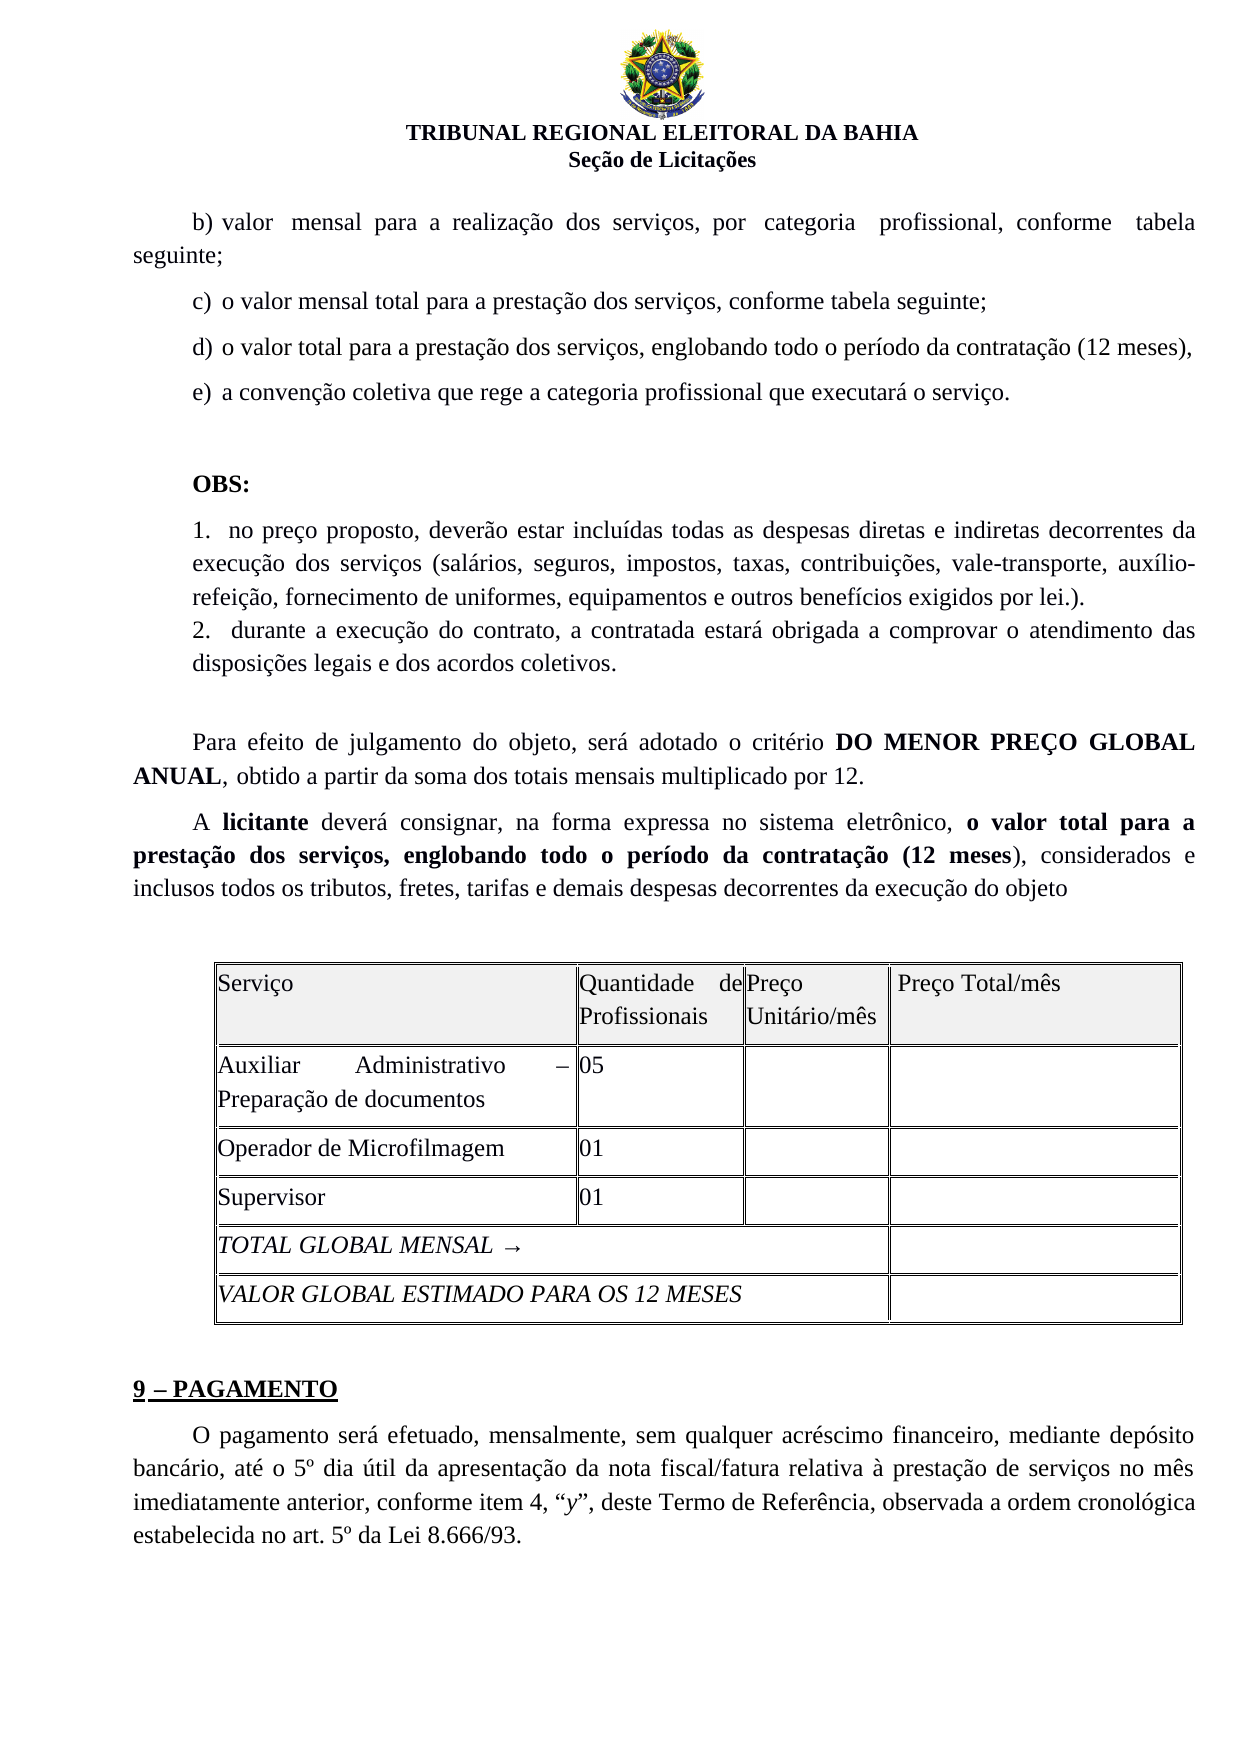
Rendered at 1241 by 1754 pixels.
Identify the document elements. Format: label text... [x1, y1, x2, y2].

table_cell [746, 1129, 888, 1175]
table_header Serviço [217, 965, 577, 1044]
table_cell [746, 1047, 888, 1126]
list valor mensal para a realização dos serviços, por categoria profissional, conforme tabela seguinte; [133, 203, 1196, 270]
table_cell [890, 1126, 1181, 1175]
table_header Preço Total/mês [890, 965, 1180, 1044]
table_cell 01 [579, 1129, 743, 1175]
table_cell 05 [579, 1047, 743, 1126]
table_cell Auxiliar Administrativo – Preparação de documentos [216, 1044, 577, 1126]
list a convenção coletiva que rege a categoria profissional que executará o serviço. [133, 374, 1196, 407]
table_header Quantidade de Profissionais [578, 965, 744, 1044]
table_cell [890, 1224, 1181, 1273]
table_cell Operador de Microfilmagem [216, 1126, 577, 1175]
table_cell VALOR GLOBAL ESTIMADO PARA OS 12 MESES [216, 1273, 889, 1322]
list o valor total para a prestação dos serviços, englobando todo o período da contratação (12 meses), [133, 328, 1196, 362]
table_cell Supervisor [216, 1175, 577, 1224]
text OBS: [192, 466, 1196, 499]
table_cell [890, 1273, 1181, 1322]
list o valor mensal total para a prestação dos serviços, conforme tabela seguinte; [133, 282, 1196, 316]
list durante a execução do contrato, a contratada estará obrigada a comprovar o atendimento das disposições legais e dos acordos coletivos. [192, 612, 1196, 678]
list no preço proposto, deverão estar incluídas todas as despesas diretas e indiretas decorrentes da execução dos serviços (salários, seguros, impostos, taxas, contribuições, vale-transporte, auxílio-refeição, fornecimento de uniformes, equipamentos e outros benefícios exigidos por lei.). [192, 512, 1196, 612]
table_cell 01 [579, 1178, 743, 1224]
list – PAGAMENTO [133, 1371, 1196, 1404]
text A licitante deverá consignar, na forma expressa no sistema eletrônico, o valor total para a prestação dos serviços, englobando todo o período da contratação (12 meses), considerados e inclusos todos os tributos, fretes, tarifas e demais despesas decorrentes da execução do objeto [133, 803, 1196, 903]
table_cell TOTAL GLOBAL MENSAL → [216, 1224, 889, 1273]
table_cell [890, 1044, 1181, 1126]
table_cell [890, 1175, 1181, 1224]
table_header Preço Unitário/mês [744, 965, 889, 1044]
table_cell [746, 1178, 888, 1224]
text Para efeito de julgamento do objeto, será adotado o critério DO MENOR PREÇO GLOBAL ANUAL, obtido a partir da soma dos totais mensais multiplicado por 12. [133, 724, 1196, 791]
text O pagamento será efetuado, mensalmente, sem qualquer acréscimo financeiro, mediante depósito bancário, até o 5º dia útil da apresentação da nota fiscal/fatura relativa à prestação de serviços no mês imediatamente anterior, conforme item 4, “y”, deste Termo de Referência, observada a ordem cronológica estabelecida no art. 5º da Lei 8.666/93. [133, 1417, 1196, 1550]
